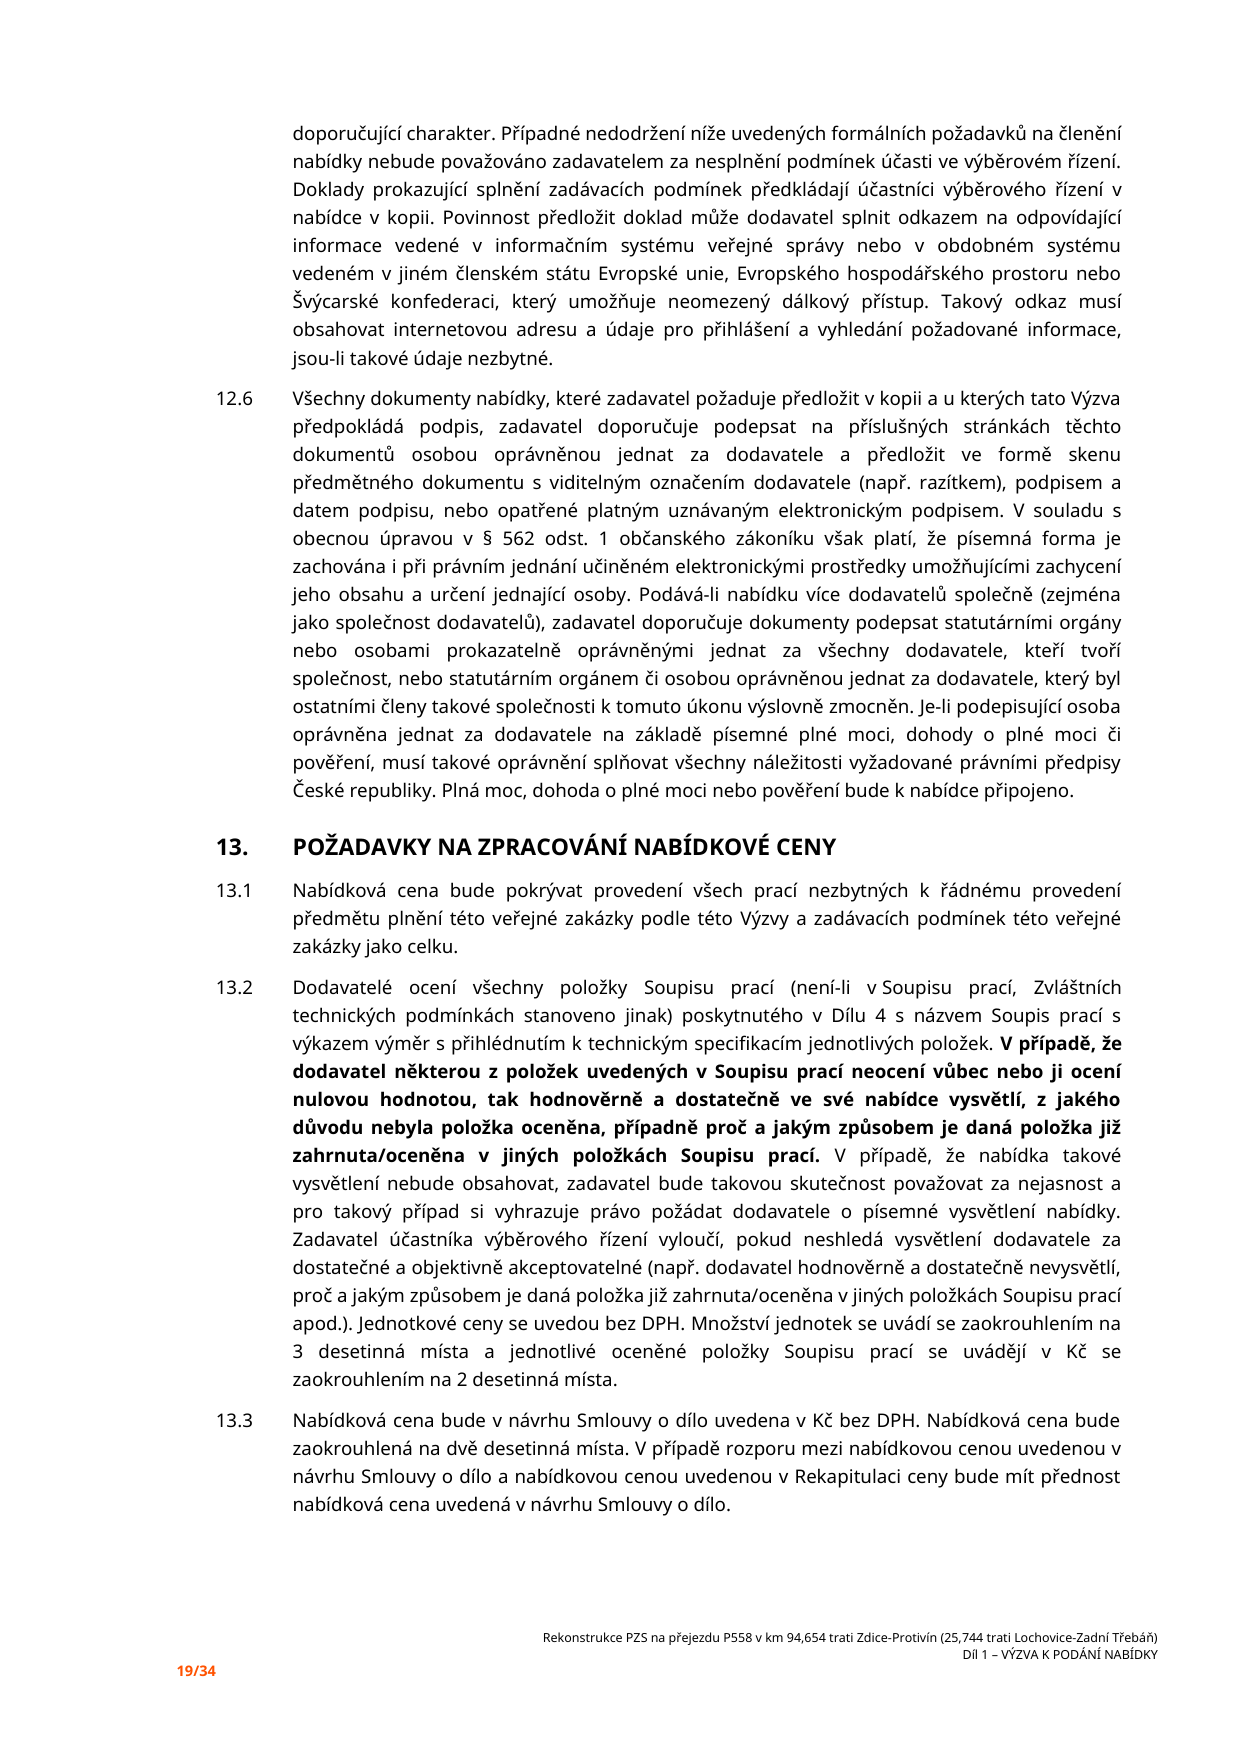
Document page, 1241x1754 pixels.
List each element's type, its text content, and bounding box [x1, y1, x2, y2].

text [216, 121, 1122, 370]
text Nabídková cena bude v návrhu Smlouvy o dílo uvedena v Kč bez DPH. Nabídková cena bude zaokrouhlená na dvě desetinná místa. V případě rozporu mezi nabídkovou cenou uvedenou v návrhu Smlouvy o dílo a nabídkovou cenou uvedenou v Rekapitulaci ceny bude mít přednost nabídková cena uvedená v návrhu Smlouvy o dílo. [216, 1407, 1122, 1516]
text Nabídková cena bude pokrývat provedení všech prací nezbytných k řádnému provedení předmětu plnění této veřejné zakázky podle této Výzvy a zadávacích podmínek této veřejné zakázky jako celku. [216, 877, 1122, 959]
text Dodavatelé ocení všechny položky Soupisu prací (není-li v Soupisu prací, Zvláštních technických podmínkách stanoveno jinak) poskytnutého v Dílu 4 s názvem Soupis prací s výkazem výměr s přihlédnutím k technickým specifikacím jednotlivých položek. V případě, že dodavatel některou z položek uvedených v Soupisu prací neocení vůbec nebo ji ocení nulovou hodnotou, tak hodnověrně a dostatečně ve své nabídce vysvětlí, z jakého důvodu nebyla položka oceněna, případně proč a jakým způsobem je daná položka již zahrnuta/oceněna v jiných položkách Soupisu prací. V případě, že nabídka takové vysvětlení nebude obsahovat, zadavatel bude takovou skutečnost považovat za nejasnost a pro takový případ si vyhrazuje právo požádat dodavatele o písemné vysvětlení nabídky. Zadavatel účastníka výběrového řízení vyloučí, pokud neshledá vysvětlení dodavatele za dostatečné a objektivně akceptovatelné (např. dodavatel hodnověrně a dostatečně nevysvětlí, proč a jakým způsobem je daná položka již zahrnuta/oceněna v jiných položkách Soupisu prací apod.). Jednotkové ceny se uvedou bez DPH. Množství jednotek se uvádí se zaokrouhlením na 3 desetinná místa a jednotlivé oceněné položky Soupisu prací se uvádějí v Kč se zaokrouhlením na 2 desetinná místa. [216, 974, 1122, 1392]
text Všechny dokumenty nabídky, které zadavatel požaduje předložit v kopii a u kterých tato Výzva předpokládá podpis, zadavatel doporučuje podepsat na příslušných stránkách těchto dokumentů osobou oprávněnou jednat za dodavatele a předložit ve formě skenu předmětného dokumentu s viditelným označením dodavatele (např. razítkem), podpisem a datem podpisu, nebo opatřené platným uznávaným elektronickým podpisem. V souladu s obecnou úpravou v § 562 odst. 1 občanského zákoníku však platí, že písemná forma je zachována i při právním jednání učiněném elektronickými prostředky umožňujícími zachycení jeho obsahu a určení jednající osoby. Podává-li nabídku více dodavatelů společně (zejména jako společnost dodavatelů), zadavatel doporučuje dokumenty podepsat statutárními orgány nebo osobami prokazatelně oprávněnými jednat za všechny dodavatele, kteří tvoří společnost, nebo statutárním orgánem či osobou oprávněnou jednat za dodavatele, který byl ostatními členy takové společnosti k tomuto úkonu výslovně zmocněn. Je-li podepisující osoba oprávněna jednat za dodavatele na základě písemné plné moci, dohody o plné moci či pověření, musí takové oprávnění splňovat všechny náležitosti vyžadované právními předpisy České republiky. Plná moc, dohoda o plné moci nebo pověření bude k nabídce připojeno. [216, 385, 1122, 803]
text POŽADAVKY NA ZPRACOVÁNÍ NABÍDKOVÉ CENY [216, 831, 1122, 862]
